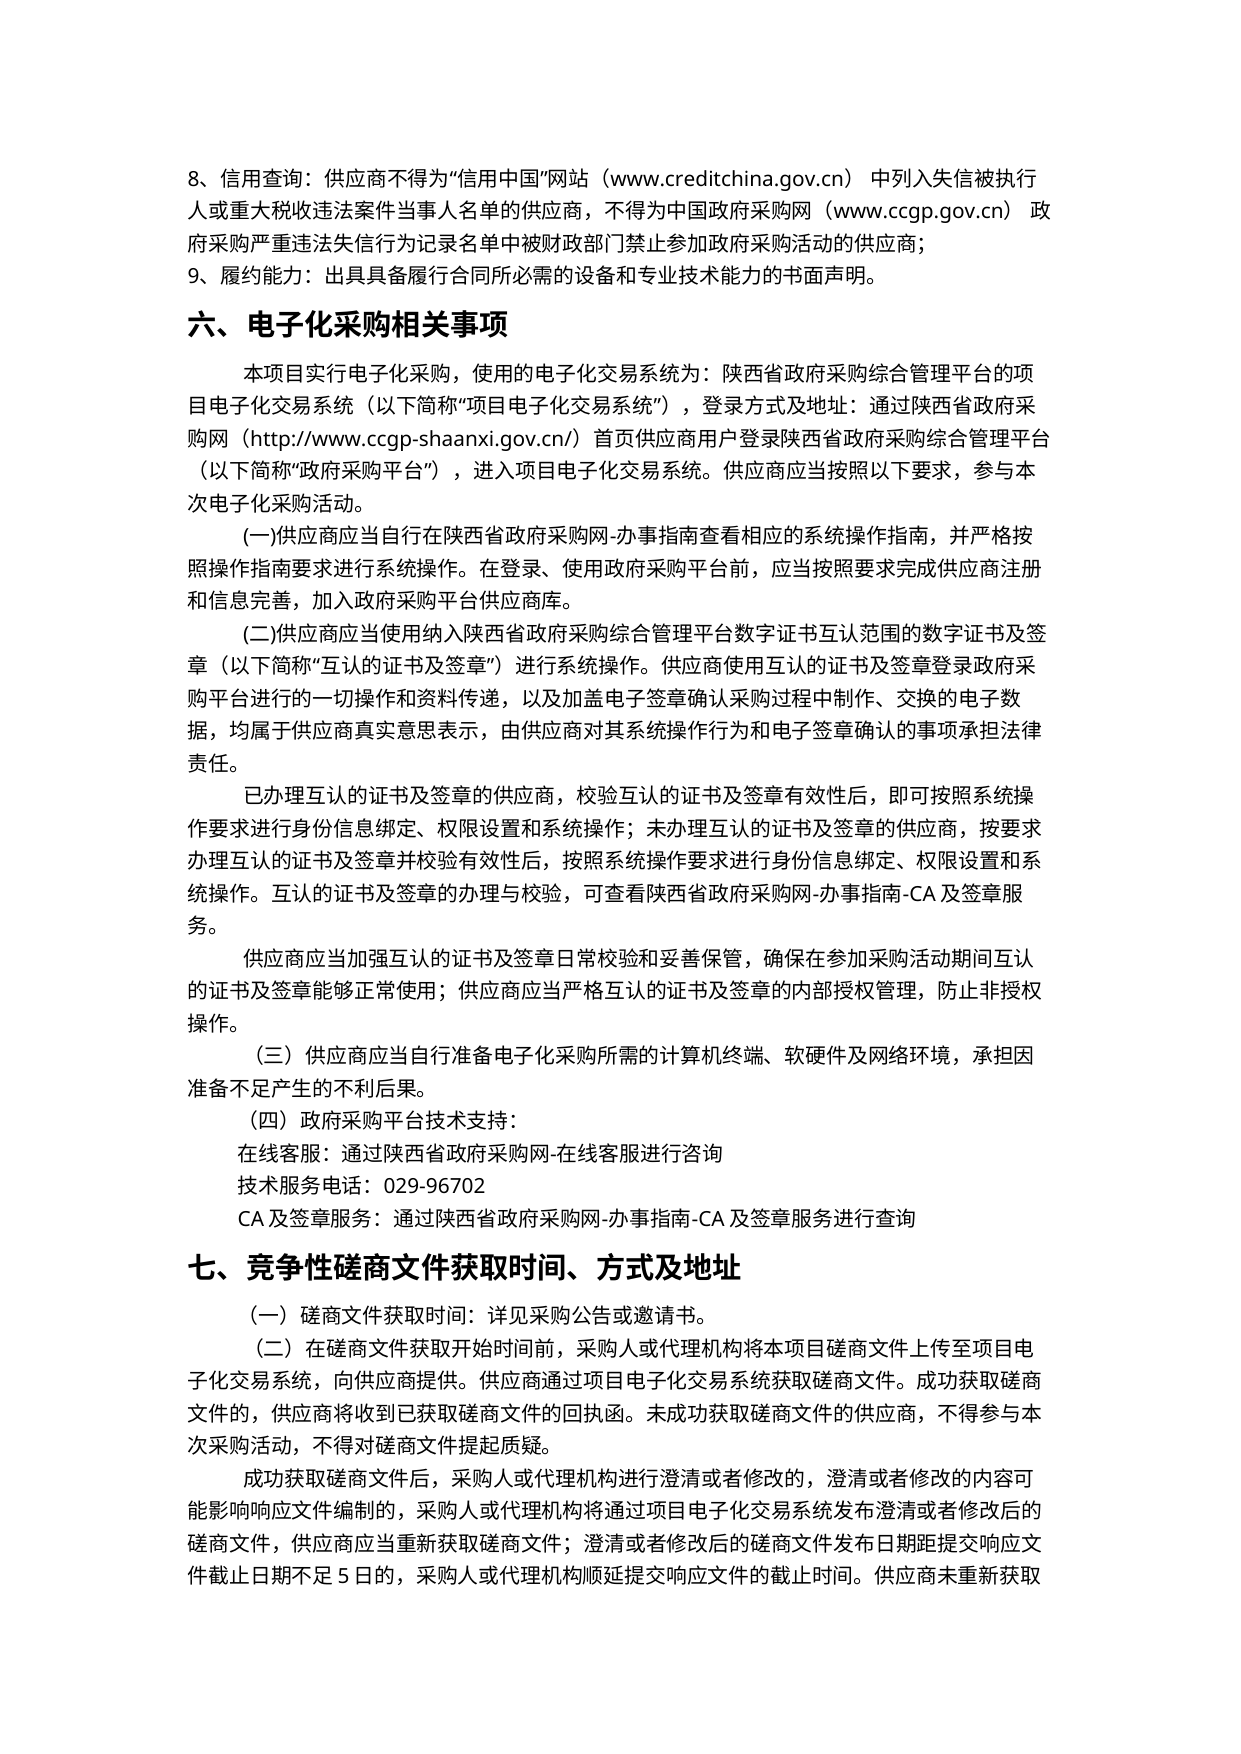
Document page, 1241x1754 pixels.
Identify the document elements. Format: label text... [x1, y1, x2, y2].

text 七、竞争性磋商文件获取时间、方式及地址 [187, 1234, 1053, 1299]
text CA及签章服务：通过陕西省政府采购网-办事指南-CA及签章服务进行查询 [187, 1202, 1053, 1234]
text （一）磋商文件获取时间：详见采购公告或邀请书。 [187, 1299, 1053, 1332]
text （四）政府采购平台技术支持： [187, 1104, 1053, 1137]
text 8、信用查询：供应商不得为“信用中国”网站（www.creditchina.gov.cn） 中列入失信被执行人或重大税收违法案件当事人名单的供应商，不得为中国政府采购网（www.ccgp.gov.cn） 政府采购严重违法失信行为记录名单中被财政部门禁止参加政府采购活动的供应商； [187, 162, 1053, 259]
text 供应商应当加强互认的证书及签章日常校验和妥善保管，确保在参加采购活动期间互认的证书及签章能够正常使用；供应商应当严格互认的证书及签章的内部授权管理，防止非授权操作。 [187, 942, 1053, 1039]
text 在线客服：通过陕西省政府采购网-在线客服进行咨询 [187, 1137, 1053, 1169]
text (一)供应商应当自行在陕西省政府采购网-办事指南查看相应的系统操作指南，并严格按照操作指南要求进行系统操作。在登录、使用政府采购平台前，应当按照要求完成供应商注册和信息完善，加入政府采购平台供应商库。 [187, 519, 1053, 617]
text 技术服务电话：029-96702 [187, 1169, 1053, 1202]
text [187, 1462, 1053, 1592]
text （三）供应商应当自行准备电子化采购所需的计算机终端、软硬件及网络环境，承担因准备不足产生的不利后果。 [187, 1039, 1053, 1104]
text 六、电子化采购相关事项 [187, 292, 1053, 357]
text （二）在磋商文件获取开始时间前，采购人或代理机构将本项目磋商文件上传至项目电子化交易系统，向供应商提供。供应商通过项目电子化交易系统获取磋商文件。成功获取磋商文件的，供应商将收到已获取磋商文件的回执函。未成功获取磋商文件的供应商，不得参与本次采购活动，不得对磋商文件提起质疑。 [187, 1332, 1053, 1462]
text (二)供应商应当使用纳入陕西省政府采购综合管理平台数字证书互认范围的数字证书及签章（以下简称“互认的证书及签章”）进行系统操作。供应商使用互认的证书及签章登录政府采购平台进行的一切操作和资料传递，以及加盖电子签章确认采购过程中制作、交换的电子数据，均属于供应商真实意思表示，由供应商对其系统操作行为和电子签章确认的事项承担法律责任。 [187, 617, 1053, 779]
text 9、履约能力：出具具备履行合同所必需的设备和专业技术能力的书面声明。 [187, 259, 1053, 292]
text 本项目实行电子化采购，使用的电子化交易系统为：陕西省政府采购综合管理平台的项目电子化交易系统（以下简称“项目电子化交易系统”），登录方式及地址：通过陕西省政府采购网（http://www.ccgp-shaanxi.gov.cn/）首页供应商用户登录陕西省政府采购综合管理平台（以下简称“政府采购平台”），进入项目电子化交易系统。供应商应当按照以下要求，参与本次电子化采购活动。 [187, 357, 1053, 519]
text 已办理互认的证书及签章的供应商，校验互认的证书及签章有效性后，即可按照系统操作要求进行身份信息绑定、权限设置和系统操作；未办理互认的证书及签章的供应商，按要求办理互认的证书及签章并校验有效性后，按照系统操作要求进行身份信息绑定、权限设置和系统操作。互认的证书及签章的办理与校验，可查看陕西省政府采购网-办事指南-CA及签章服务。 [187, 779, 1053, 942]
